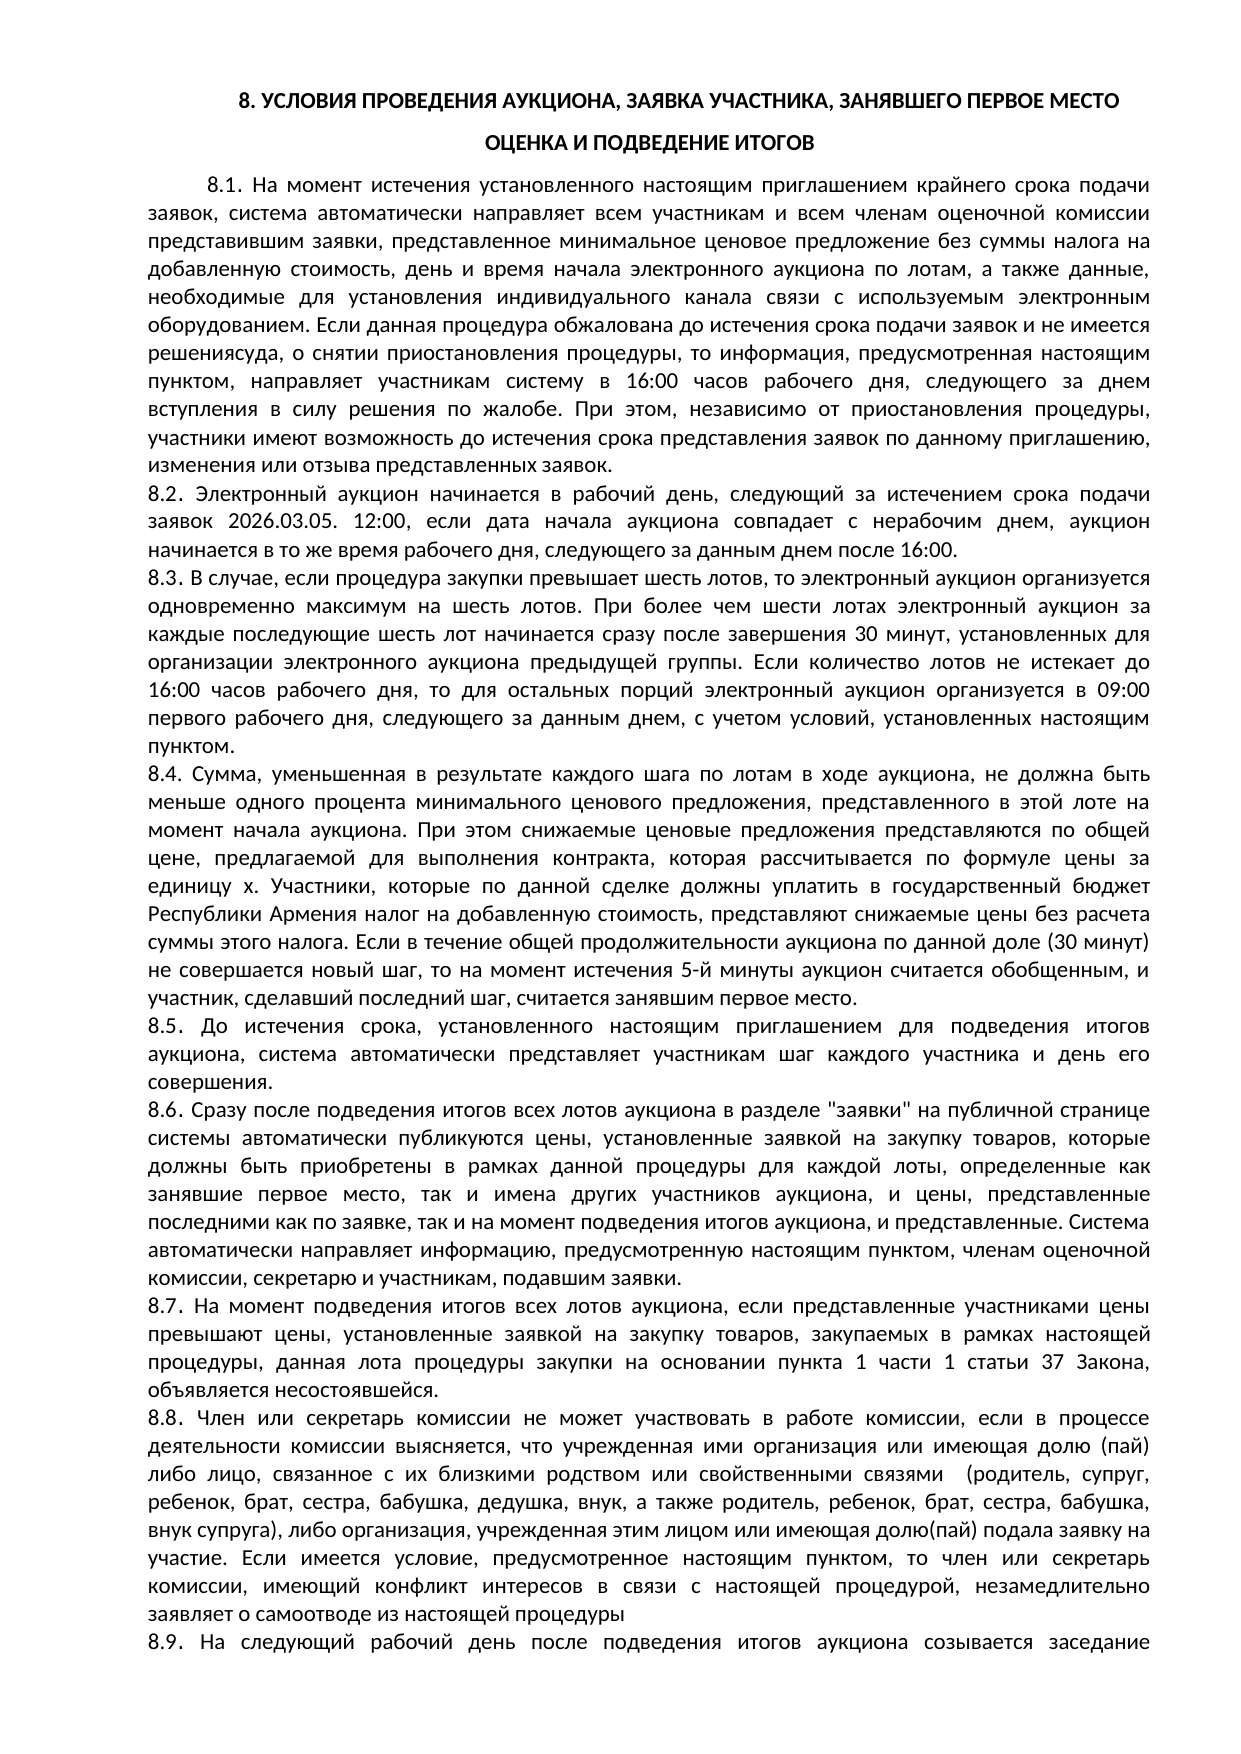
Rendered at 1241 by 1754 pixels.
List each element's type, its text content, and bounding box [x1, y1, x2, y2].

text 8.2․ Электронный аукцион начинается в рабочий день, следующий за истечением срока подачи заявок 2026.03.05. 12:00 , если дата начала аукциона совпадает с нерабочим днем, аукцион начинается в то же время рабочего дня, следующего за данным днем после 16:00. [148, 479, 1152, 563]
text 8.4. Сумма, уменьшенная в результате каждого шага по лотам в ходе аукциона, не должна быть меньше одного процента минимального ценового предложения, представленного в этой лоте на момент начала аукциона. При этом снижаемые ценовые предложения представляются по общей цене, предлагаемой для выполнения контракта, которая рассчитывается по формуле цены за единицу x. Участники, которые по данной сделке должны уплатить в государственный бюджет Республики Армения налог на добавленную стоимость, представляют снижаемые цены без расчета суммы этого налога. Если в течение общей продолжительности аукциона по данной доле (30 минут) не совершается новый шаг, то на момент истечения 5-й минуты аукцион считается обобщенным, и участник, сделавший последний шаг, считается занявшим первое место. [148, 759, 1152, 1011]
text 8.6․ Сразу после подведения итогов всех лотов аукциона в разделе "заявки" на публичной странице системы автоматически публикуются цены, установленные заявкой на закупку товаров, которые должны быть приобретены в рамках данной процедуры для каждой лоты, определенные как занявшие первое место, так и имена других участников аукциона, и цены, представленные последними как по заявке, так и на момент подведения итогов аукциона, и представленные. Система автоматически направляет информацию, предусмотренную настоящим пунктом, членам оценочной комиссии, секретарю и участникам, подавшим заявки. [148, 1095, 1152, 1291]
text 8.1․ На момент истечения установленного настоящим приглашением крайнего срока подачи заявок, система автоматически направляет всем участникам и всем членам оценочной комиссии представившим заявки, представленное минимальное ценовое предложение без суммы налога на добавленную стоимость, день и время начала электронного аукциона по лотам, а также данные, необходимые для установления индивидуального канала связи с используемым электронным оборудованием. Если данная процедура обжалована до истечения срока подачи заявок и не имеется решениясуда, о снятии приостановления процедуры, то информация, предусмотренная настоящим пунктом, направляет участникам систему в 16:00 часов рабочего дня, следующего за днем вступления в силу решения по жалобе. При этом, независимо от приостановления процедуры, участники имеют возможность до истечения срока представления заявок по данному приглашению, изменения или отзыва представленных заявок. [148, 170, 1152, 479]
text 8.7․ На момент подведения итогов всех лотов аукциона, если представленные участниками цены превышают цены, установленные заявкой на закупку товаров, закупаемых в рамках настоящей процедуры, данная лота процедуры закупки на основании пункта 1 части 1 статьи 37 Закона, объявляется несостоявшейся. [148, 1291, 1152, 1403]
text 8. УСЛОВИЯ ПРОВЕДЕНИЯ АУКЦИОНА, ЗАЯВКА УЧАСТНИКА, ЗАНЯВШЕГО ПЕРВОЕ МЕСТО ОЦЕНКА И ПОДВЕДЕНИЕ ИТОГОВ [148, 86, 1152, 156]
text 8.5․ До истечения срока, установленного настоящим приглашением для подведения итогов аукциона, система автоматически представляет участникам шаг каждого участника и день его совершения. [148, 1011, 1152, 1095]
text 8.3․ В случае, если процедура закупки превышает шесть лотов, то электронный аукцион организуется одновременно максимум на шесть лотов. При более чем шести лотах электронный аукцион за каждые последующие шесть лот начинается сразу после завершения 30 минут, установленных для организации электронного аукциона предыдущей группы. Если количество лотов не истекает до 16:00 часов рабочего дня, то для остальных порций электронный аукцион организуется в 09:00 первого рабочего дня, следующего за данным днем, с учетом условий, установленных настоящим пунктом. [148, 563, 1152, 759]
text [148, 1627, 1152, 1656]
text 8.8․ Член или секретарь комиссии не может участвовать в работе комиссии, если в процессе деятельности комиссии выясняется, что учрежденная ими организация или имеющая долю (пай) либо лицо, связанное с их близкими родством или свойственными связями (родитель, супруг, ребенок, брат, сестра, бабушка, дедушка, внук, а также родитель, ребенок, брат, сестра, бабушка, внук супруга), либо организация, учрежденная этим лицом или имеющая долю(пай) подала заявку на участие. Если имеется условие, предусмотренное настоящим пунктом, то член или секретарь комиссии, имеющий конфликт интересов в связи с настоящей процедурой, незамедлительно заявляет о самоотводе из настоящей процедуры [148, 1403, 1152, 1627]
